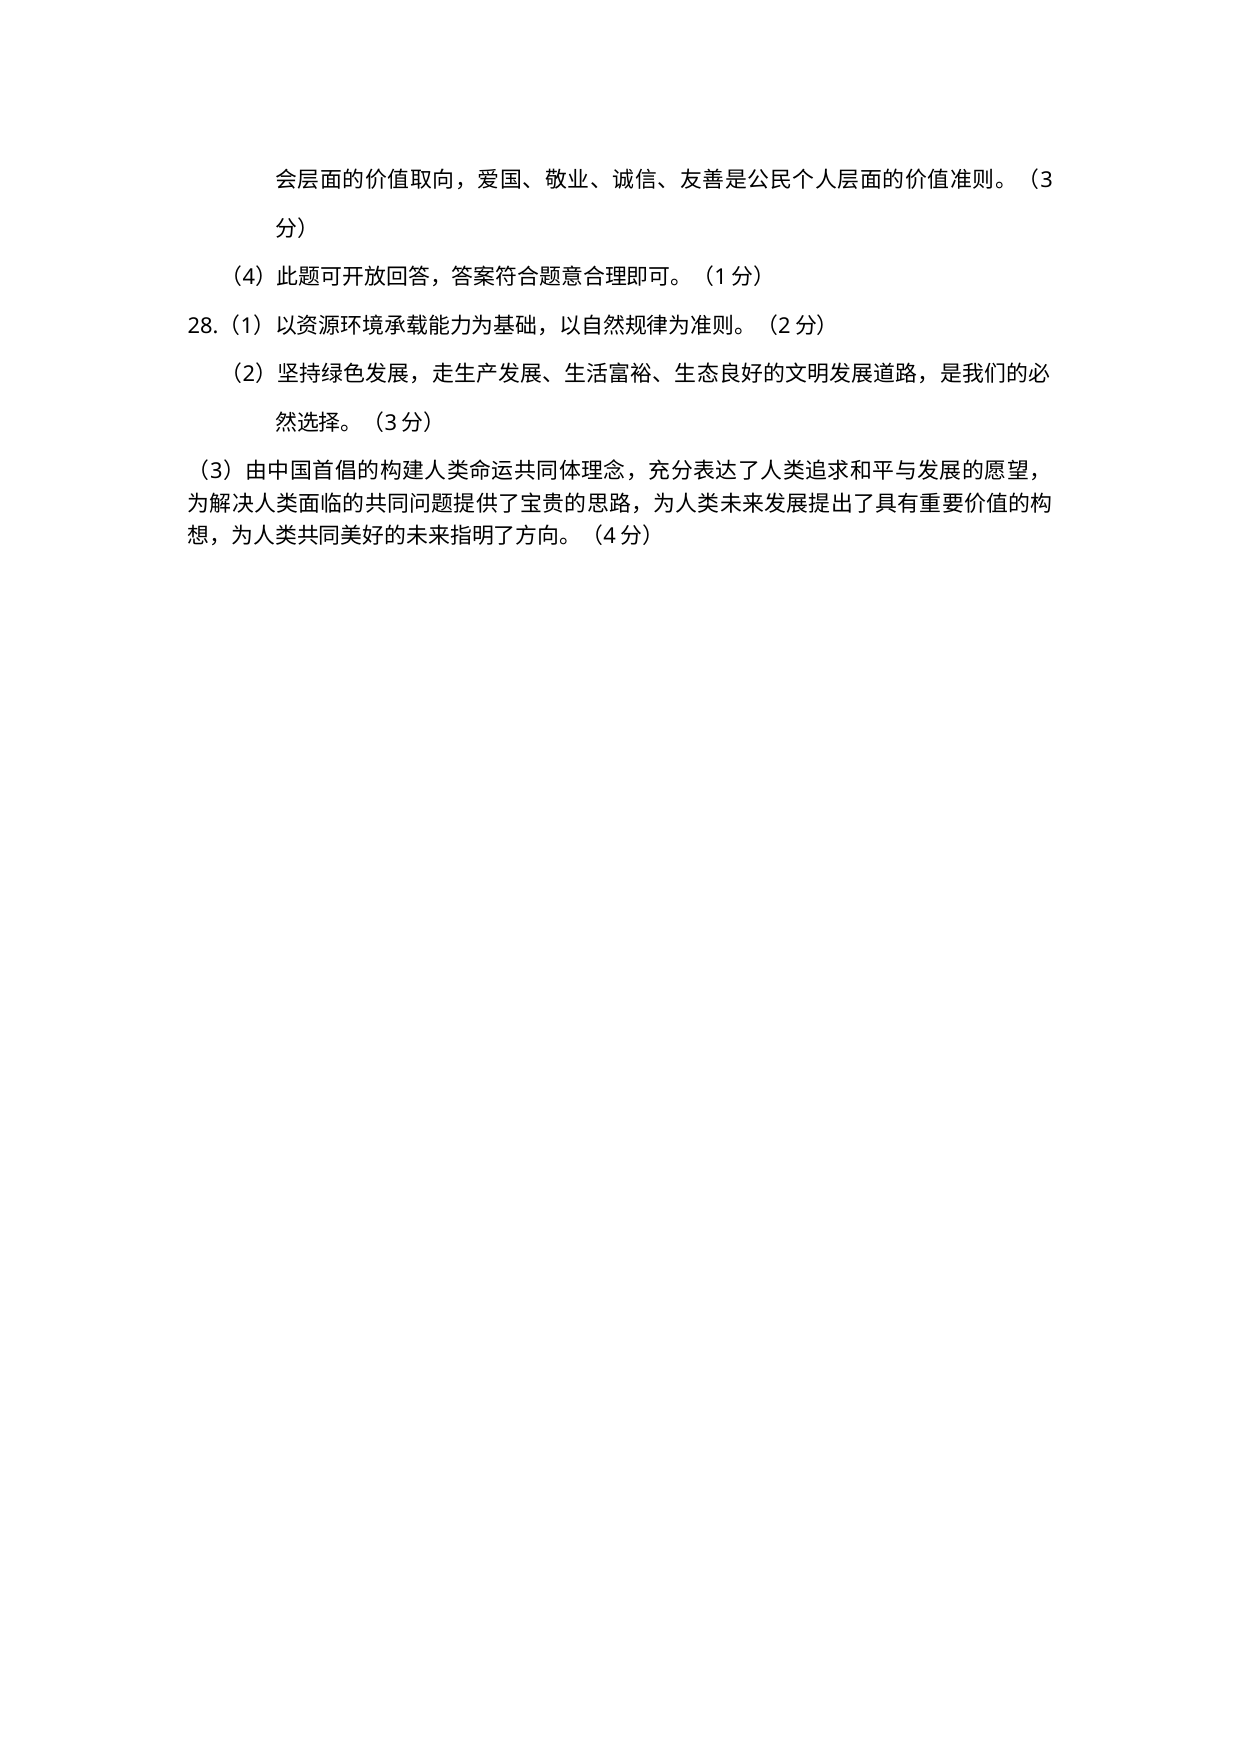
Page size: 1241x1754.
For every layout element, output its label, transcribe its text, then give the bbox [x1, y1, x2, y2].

text （3）由中国首倡的构建人类命运共同体理念，充分表达了人类追求和平与发展的愿望，为解决人类面临的共同问题提供了宝贵的思路，为人类未来发展提出了具有重要价值的构想，为人类共同美好的未来指明了方向。（4分） [187, 453, 1053, 550]
text 28.（1）以资源环境承载能力为基础，以自然规律为准则。（2分） [187, 307, 1053, 340]
text （4）此题可开放回答，答案符合题意合理即可。（1分） [220, 259, 1053, 292]
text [220, 162, 1053, 243]
text （2）坚持绿色发展，走生产发展、生活富裕、生态良好的文明发展道路，是我们的必然选择。（3分） [220, 356, 1053, 437]
